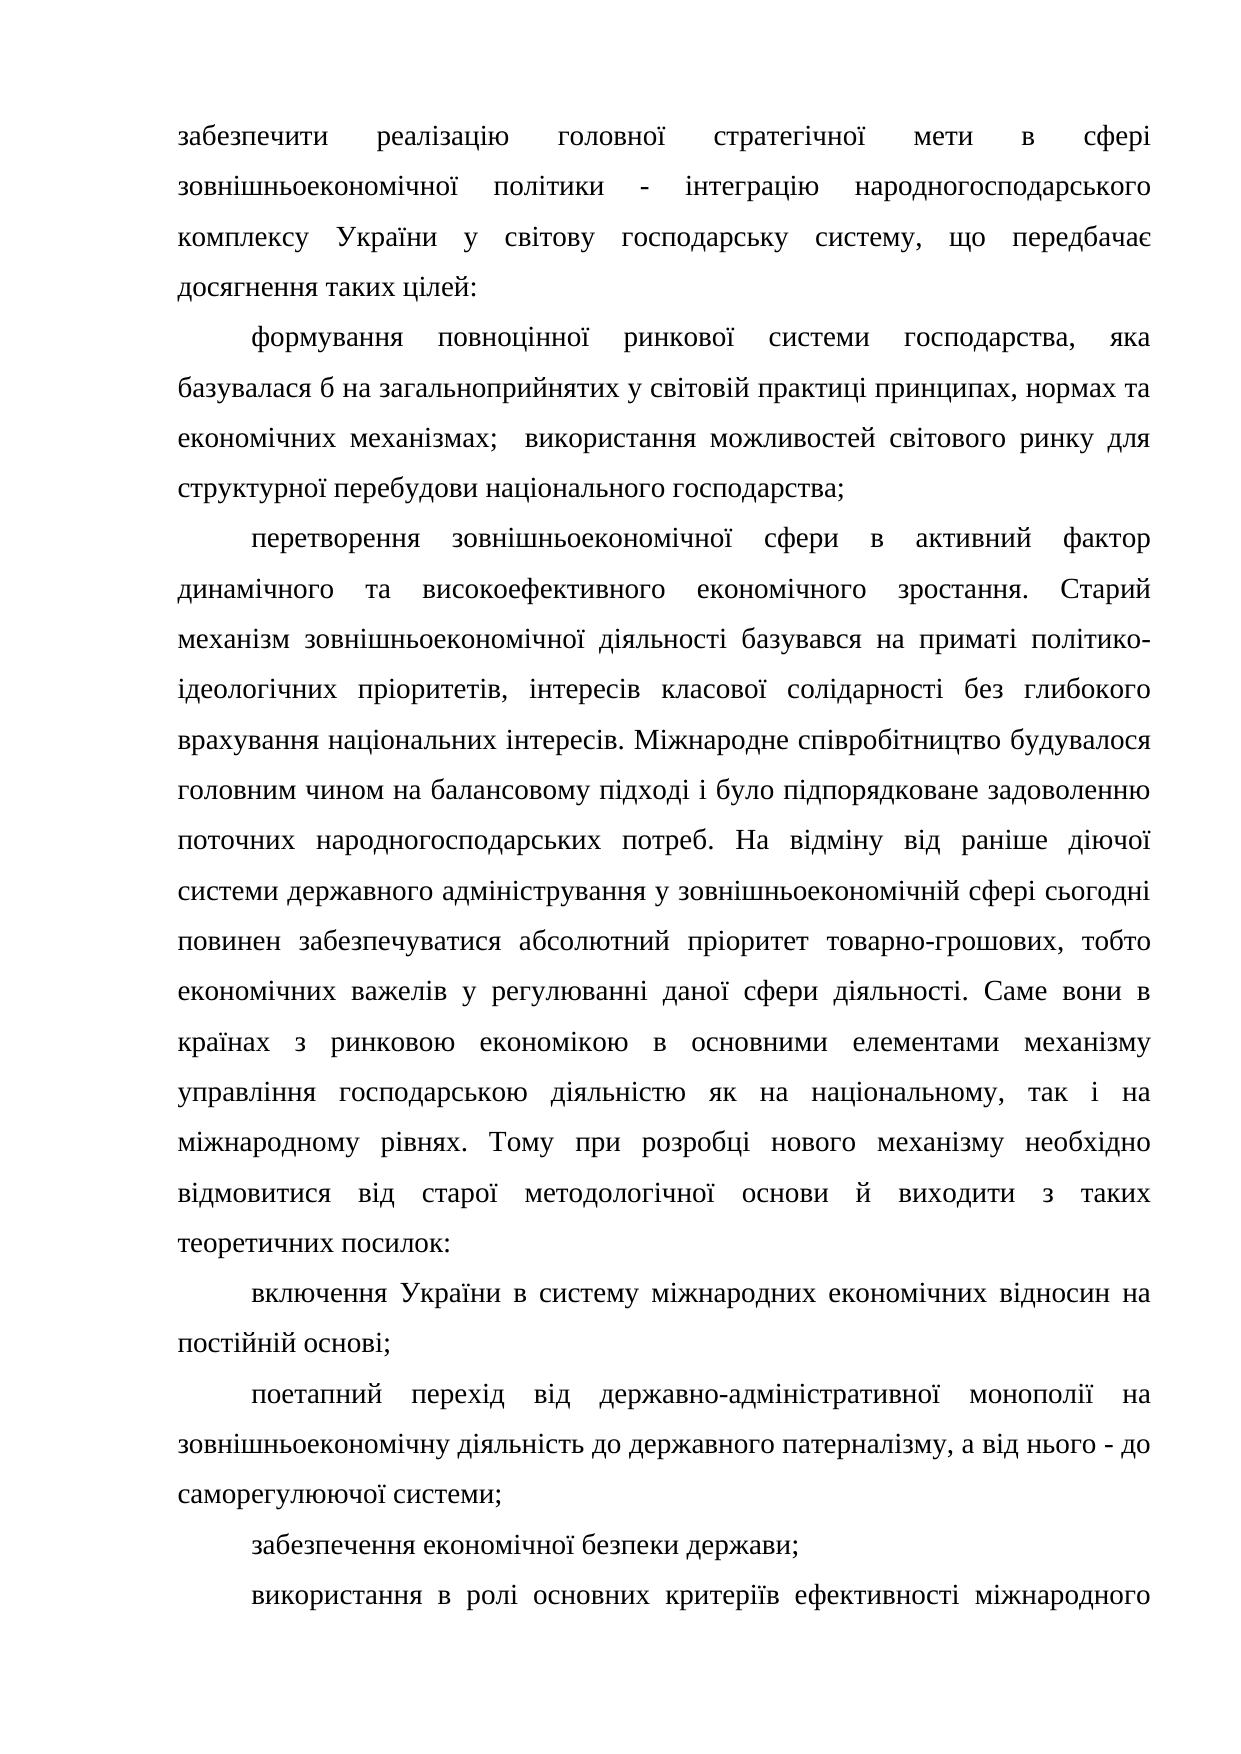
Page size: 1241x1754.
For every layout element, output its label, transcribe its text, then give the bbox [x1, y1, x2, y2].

text забезпечення економічної безпеки держави; [177, 1527, 1152, 1560]
text включення України в систему міжнародних економічних відносин на постійній основі; [177, 1275, 1152, 1359]
text поетапний перехід від державно-адміністративної монополії на зовнішньоекономічну діяльність до державного патерналізму, а від нього - до саморегулюючої системи; [177, 1376, 1152, 1510]
text формування повноцінної ринкової системи господарства, яка базувалася б на загальноприйнятих у світовій практиці принципах, нормах та економічних механізмах; використання можливостей світового ринку для структурної перебудови національного господарства; [177, 319, 1152, 504]
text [177, 1577, 1152, 1611]
text перетворення зовнішньоекономічної сфери в активний фактор динамічного та високоефективного економічного зростання. Старий механізм зовнішньоекономічної діяльності базувався на приматі політико-ідеологічних пріоритетів, інтересів класової солідарності без глибокого врахування національних інтересів. Міжнародне співробітництво будувалося головним чином на балансовому підході і було підпорядковане задоволенню поточних народногосподарських потреб. На відміну від раніше діючої системи державного адміністрування у зовнішньоекономічній сфері сьогодні повинен забезпечуватися абсолютний пріоритет товарно-грошових, тобто економічних важелів у регулюванні даної сфери діяльності. Саме вони в країнах з ринковою економікою в основними елементами механізму управління господарською діяльністю як на національному, так і на міжнародному рівнях. Тому при розробці нового механізму необхідно відмовитися від старої методологічної основи й виходити з таких теоретичних посилок: [177, 521, 1152, 1258]
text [177, 118, 1152, 303]
